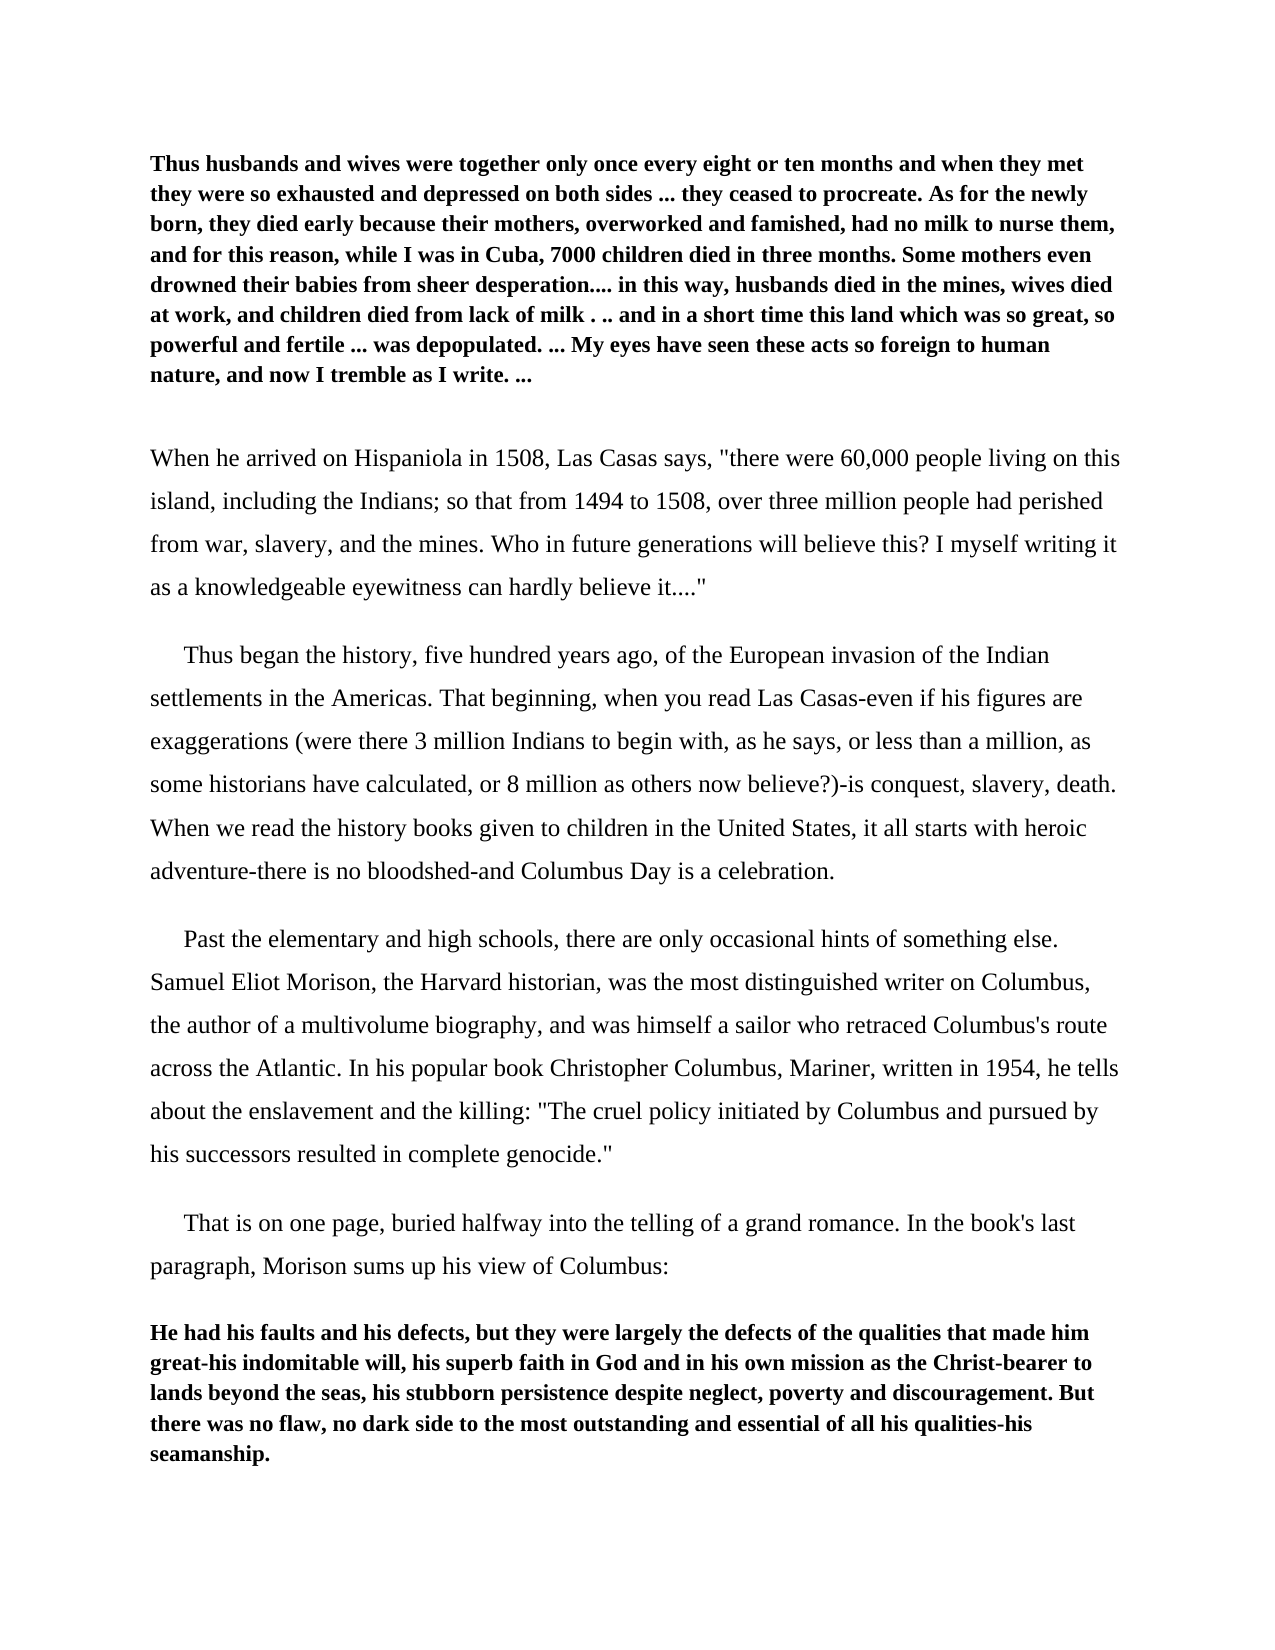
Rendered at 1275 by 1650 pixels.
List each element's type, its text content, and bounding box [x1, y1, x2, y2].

text That is on one page, buried halfway into the telling of a grand romance. In the book's last paragraph, Morison sums up his view of Columbus: [150, 1208, 1125, 1279]
text He had his faults and his defects, but they were largely the defects of the qualities that made him great-his indomitable will, his superb faith in God and in his own mission as the Christ-bearer to lands beyond the seas, his stubborn persistence despite neglect, poverty and discouragement. But there was no flaw, no dark side to the most outstanding and essential of all his qualities-his seamanship. [150, 1319, 1125, 1466]
text When he arrived on Hispaniola in 1508, Las Casas says, "there were 60,000 people living on this island, including the Indians; so that from 1494 to 1508, over three million people had perished from war, slavery, and the mines. Who in future generations will believe this? I myself writing it as a knowledgeable eyewitness can hardly believe it...." [150, 443, 1125, 601]
text Thus began the history, five hundred years ago, of the European invasion of the Indian settlements in the Americas. That beginning, when you read Las Casas-even if his figures are exaggerations (were there 3 million Indians to begin with, as he says, or less than a million, as some historians have calculated, or 8 million as others now believe?)-is conquest, slavery, death. When we read the history books given to children in the United States, it all starts with heroic adventure-there is no bloodshed-and Columbus Day is a celebration. [150, 640, 1125, 884]
text Thus husbands and wives were together only once every eight or ten months and when they met they were so exhausted and depressed on both sides ... they ceased to procreate. As for the newly born, they died early because their mothers, overworked and famished, had no milk to nurse them, and for this reason, while I was in Cuba, 7000 children died in three months. Some mothers even drowned their babies from sheer desperation.... in this way, husbands died in the mines, wives died at work, and children died from lack of milk . .. and in a short time this land which was so great, so powerful and fertile ... was depopulated. ... My eyes have seen these acts so foreign to human nature, and now I tremble as I write. ... [150, 150, 1125, 388]
text Past the elementary and high schools, there are only occasional hints of something else. Samuel Eliot Morison, the Harvard historian, was the most distinguished writer on Columbus, the author of a multivolume biography, and was himself a sailor who retraced Columbus's route across the Atlantic. In his popular book Christopher Columbus, Mariner, written in 1954, he tells about the enslavement and the killing: "The cruel policy initiated by Columbus and pursued by his successors resulted in complete genocide." [150, 924, 1125, 1168]
